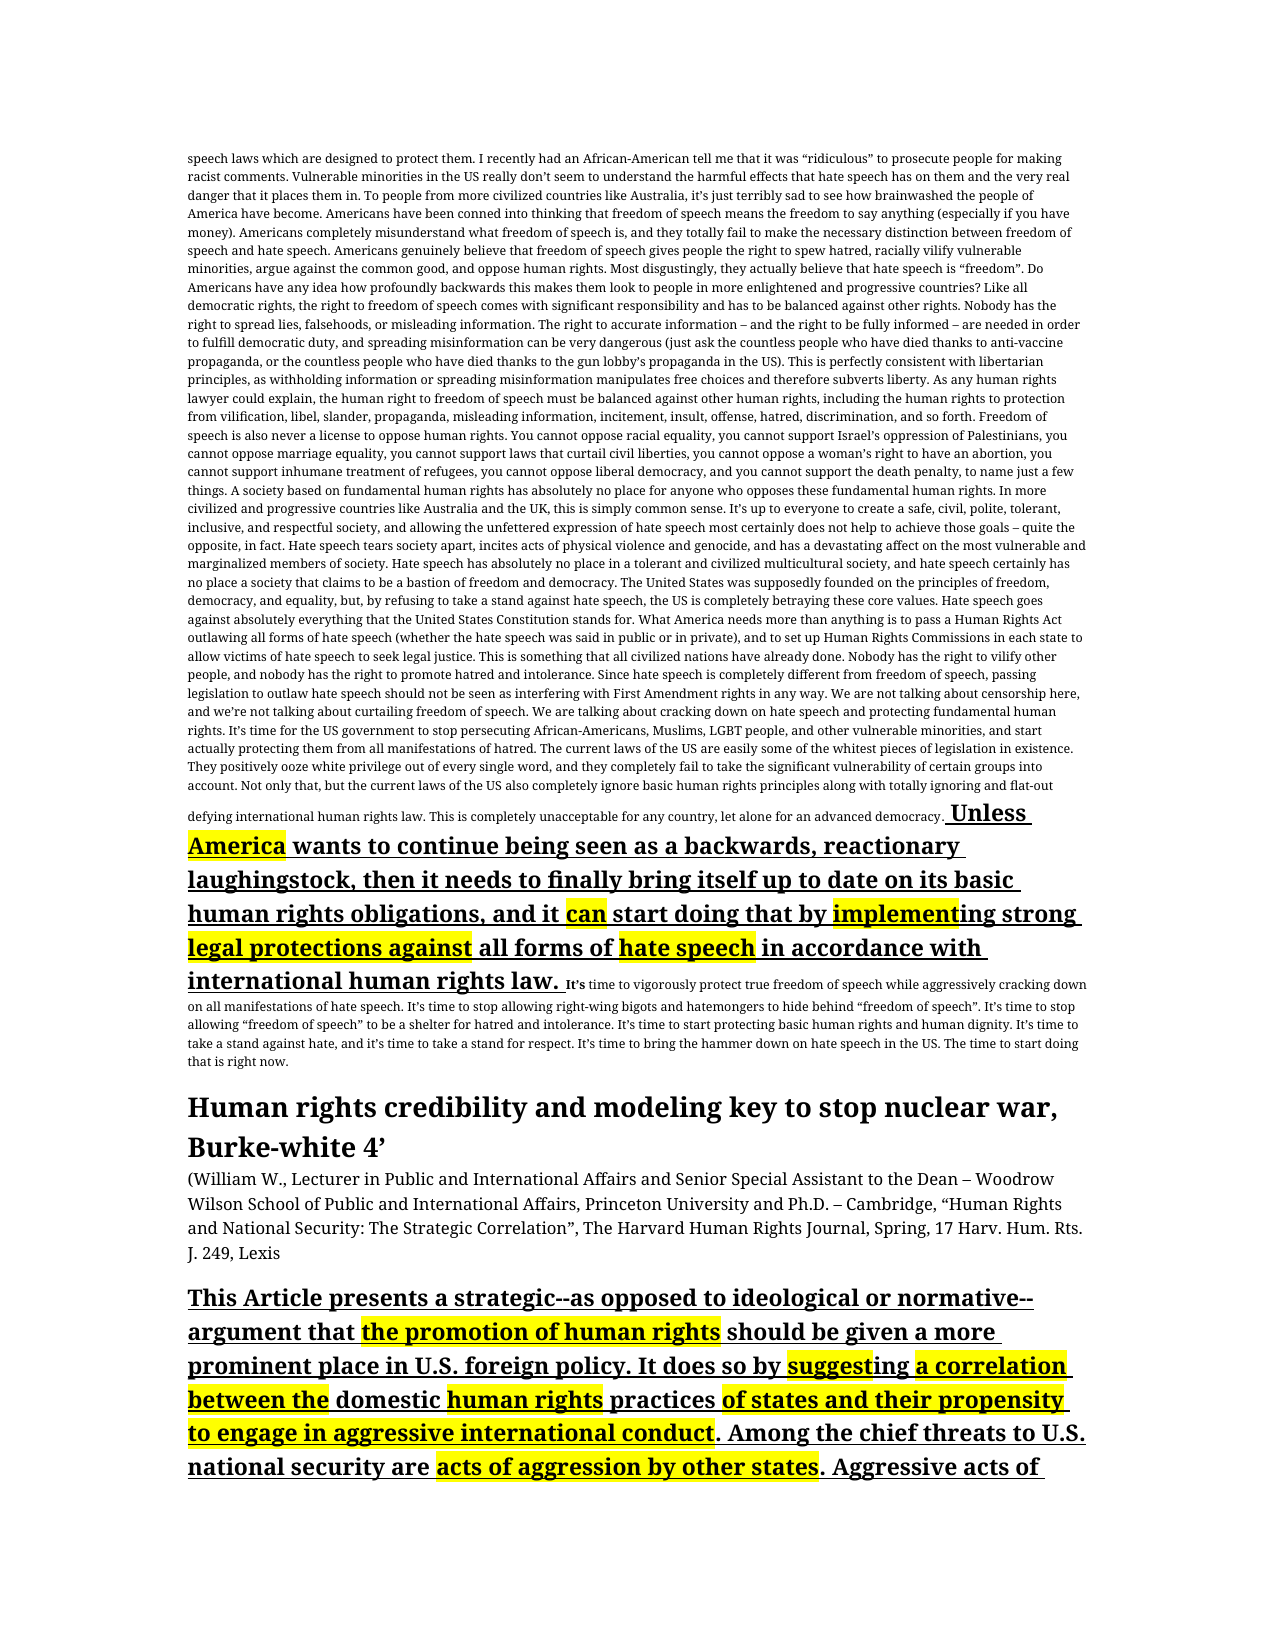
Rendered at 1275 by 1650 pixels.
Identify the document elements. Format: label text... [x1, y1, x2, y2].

text (William W., Lecturer in Public and International Affairs and Senior Special Assistant to the Dean – Woodrow Wilson School of Public and International Affairs, Princeton University and Ph.D. – Cambridge, “Human Rights and National Security: The Strategic Correlation”, The Harvard Human Rights Journal, Spring, 17 Harv. Hum. Rts. J. 249, Lexis [187, 1168, 1087, 1264]
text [187, 150, 1087, 1070]
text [187, 1282, 1087, 1482]
subtitle Human rights credibility and modeling key to stop nuclear war, Burke-white 4’ [187, 1088, 1087, 1165]
